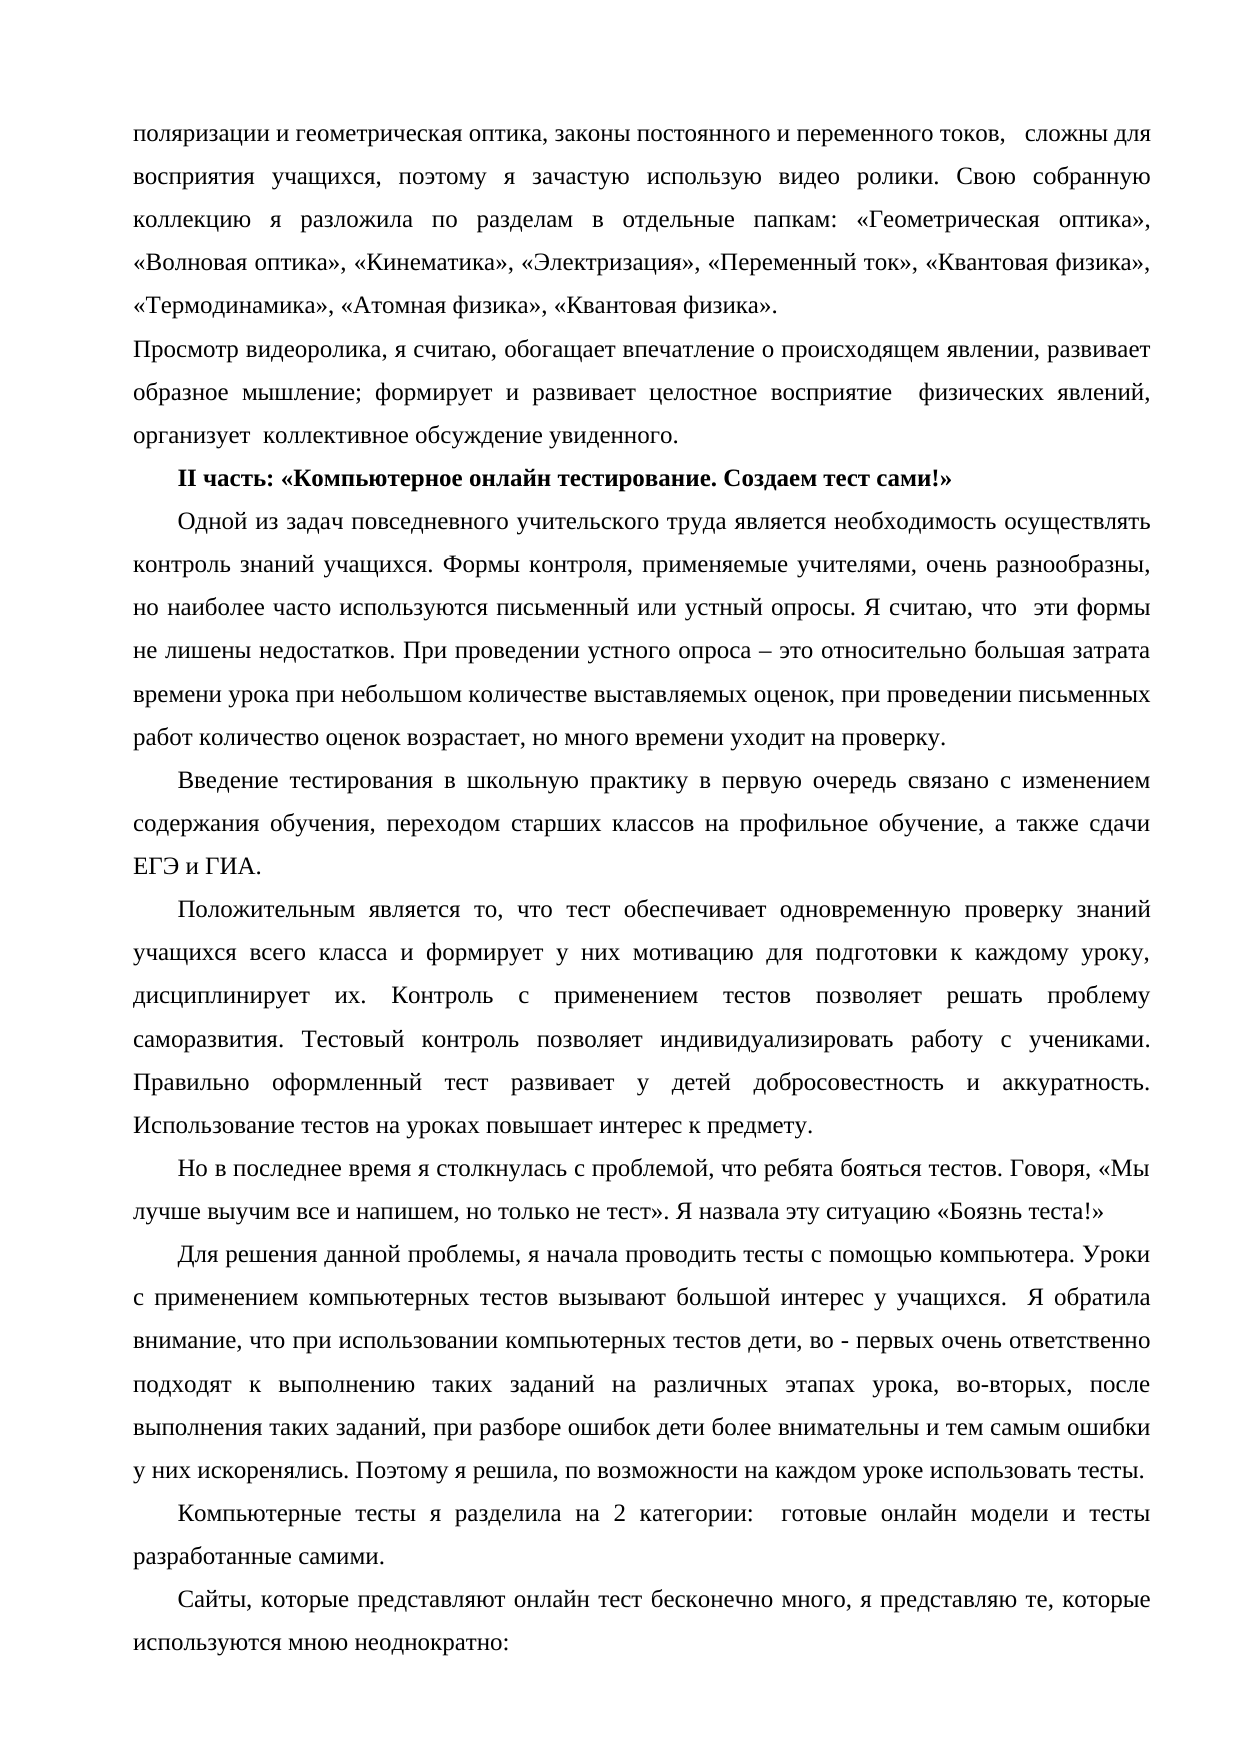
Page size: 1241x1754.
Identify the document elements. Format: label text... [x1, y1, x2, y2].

text Введение тестирования в школьную практику в первую очередь связано с изменением содержания обучения, переходом старших классов на профильное обучение, а также сдачи ЕГЭ и ГИА. [133, 765, 1152, 880]
text Просмотр видеоролика, я считаю, обогащает впечатление о происходящем явлении, развивает образное мышление; формирует и развивает целостное восприятие физических явлений, организует коллективное обсуждение увиденного. [133, 334, 1152, 449]
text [133, 118, 1152, 319]
text Одной из задач повседневного учительского труда является необходимость осуществлять контроль знаний учащихся. Формы контроля, применяемые учителями, очень разнообразны, но наиболее часто используются письменный или устный опросы. Я считаю, что эти формы не лишены недостатков. При проведении устного опроса – это относительно большая затрата времени урока при небольшом количестве выставляемых оценок, при проведении письменных работ количество оценок возрастает, но много времени уходит на проверку. [133, 506, 1152, 751]
text Сайты, которые представляют онлайн тест бесконечно много, я представляю те, которые используются мною неоднократно: [133, 1584, 1152, 1656]
text II часть: «Компьютерное онлайн тестирование. Создаем тест сами!» [133, 463, 1152, 492]
text Положительным является то, что тест обеспечивает одновременную проверку знаний учащихся всего класса и формирует у них мотивацию для подготовки к каждому уроку, дисциплинирует их. Контроль с применением тестов позволяет решать проблему саморазвития. Тестовый контроль позволяет индивидуализировать работу с учениками. Правильно оформленный тест развивает у детей добросовестность и аккуратность. Использование тестов на уроках повышает интерес к предмету. [133, 894, 1152, 1139]
text Для решения данной проблемы, я начала проводить тесты с помощью компьютера. Уроки с применением компьютерных тестов вызывают большой интерес у учащихся. Я обратила внимание, что при использовании компьютерных тестов дети, во - первых очень ответственно подходят к выполнению таких заданий на различных этапах урока, во-вторых, после выполнения таких заданий, при разборе ошибок дети более внимательны и тем самым ошибки у них искоренялись. Поэтому я решила, по возможности на каждом уроке использовать тесты. [133, 1239, 1152, 1484]
text Но в последнее время я столкнулась с проблемой, что ребята бояться тестов. Говоря, «Мы лучше выучим все и напишем, но только не тест». Я назвала эту ситуацию «Боязнь теста!» [133, 1153, 1152, 1225]
text Компьютерные тесты я разделила на 2 категории: готовые онлайн модели и тесты разработанные самими. [133, 1498, 1152, 1570]
